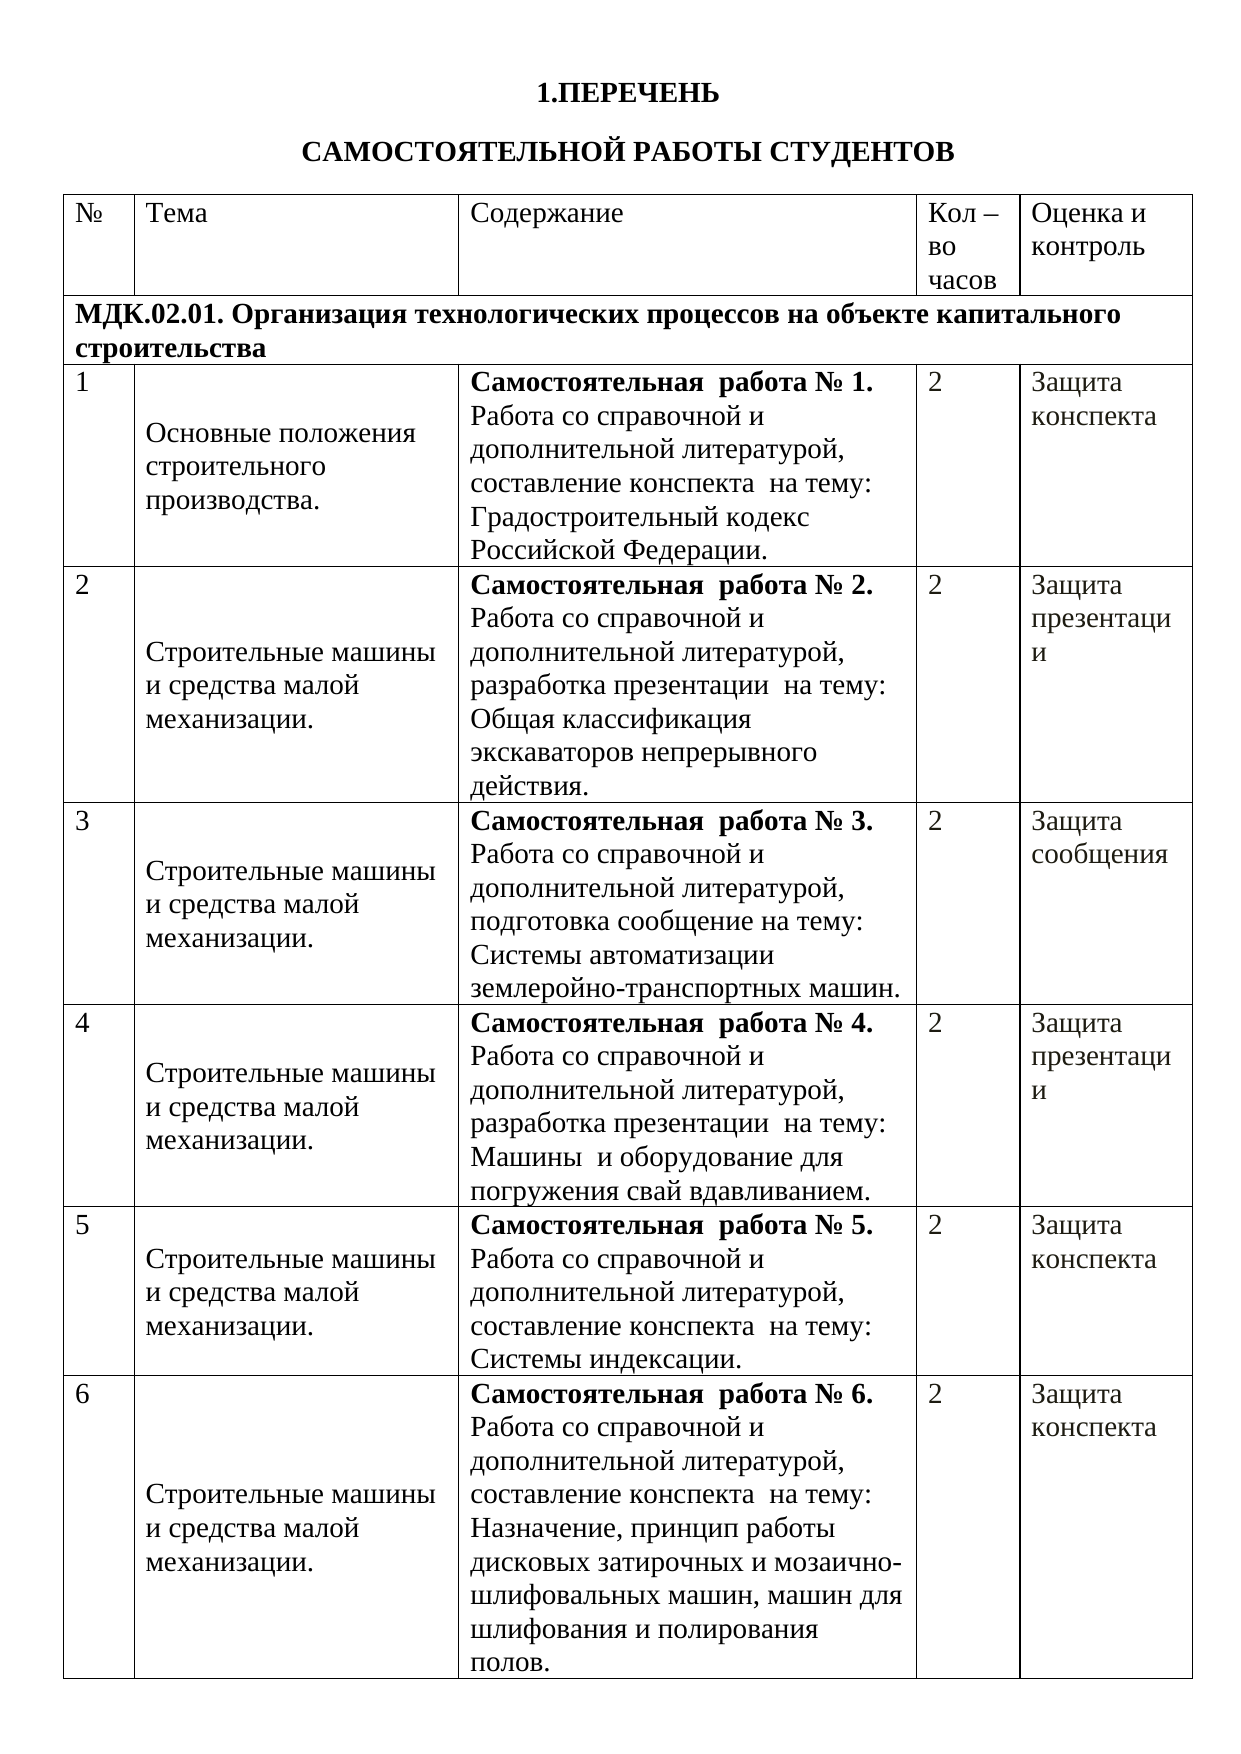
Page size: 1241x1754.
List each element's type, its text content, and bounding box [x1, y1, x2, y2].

table_cell Защита презентации [1021, 1005, 1192, 1206]
table_cell Самостоятельная работа № 2. Работа со справочной и дополнительной литературой, разработка презентации на тему: Общая классификация экскаваторов непрерывного действия. [459, 567, 916, 802]
table_cell Защита сообщения [1021, 803, 1192, 1004]
table_header № [64, 195, 134, 295]
table_cell Защита конспекта [1021, 1207, 1192, 1375]
table_header Оценка и контроль [1021, 195, 1192, 295]
table_cell 2 [917, 1376, 1019, 1678]
text 1.ПЕРЕЧЕНЬ [75, 75, 1181, 108]
table_cell Защита презентации [1021, 567, 1192, 802]
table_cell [135, 1376, 458, 1678]
table_cell 2 [64, 567, 134, 802]
table_header Тема [135, 195, 458, 295]
table_cell МДК.02.01. Организация технологических процессов на объекте капитального строительства [64, 296, 1192, 363]
table_cell Защита конспекта [1021, 365, 1192, 566]
table_cell Строительные машины и средства малой механизации. [135, 1005, 458, 1206]
table_cell Самостоятельная работа № 6. Работа со справочной и дополнительной литературой, составление конспекта на тему: Назначение, принцип работы дисковых затирочных и мозаично-шлифовальных машин, машин для шлифования и полирования полов. [459, 1376, 916, 1678]
table_cell 1 [64, 365, 134, 566]
table_cell Самостоятельная работа № 3. Работа со справочной и дополнительной литературой, подготовка сообщение на тему: Системы автоматизации землеройно-транспортных машин. [459, 803, 916, 1004]
table_cell Строительные машины и средства малой механизации. [135, 803, 458, 1004]
table_cell Защита конспекта [1021, 1376, 1192, 1678]
table_cell 4 [64, 1005, 134, 1206]
table_cell Строительные машины и средства малой механизации. [135, 1207, 458, 1375]
table_cell 2 [917, 1005, 1019, 1206]
table_cell 2 [917, 567, 1019, 802]
table_cell 5 [64, 1207, 134, 1375]
table_cell 2 [917, 803, 1019, 1004]
table_cell 2 [917, 1207, 1019, 1375]
text САМОСТОЯТЕЛЬНОЙ РАБОТЫ СТУДЕНТОВ [75, 134, 1181, 168]
table_cell Основные положения строительного производства. [135, 365, 458, 566]
table_cell 2 [917, 365, 1019, 566]
table_cell Самостоятельная работа № 1. Работа со справочной и дополнительной литературой, составление конспекта на тему: Градостроительный кодекс Российской Федерации. [459, 365, 916, 566]
table_header Содержание [459, 195, 916, 295]
table_cell Самостоятельная работа № 5. Работа со справочной и дополнительной литературой, составление конспекта на тему: Системы индексации. [459, 1207, 916, 1375]
table_header Кол – во часов [917, 195, 1019, 295]
table_cell Самостоятельная работа № 4. Работа со справочной и дополнительной литературой, разработка презентации на тему: Машины и оборудование для погружения свай вдавливанием. [459, 1005, 916, 1206]
table_cell 6 [64, 1376, 134, 1678]
table_cell Строительные машины и средства малой механизации. [135, 567, 458, 802]
table_cell 3 [64, 803, 134, 1004]
